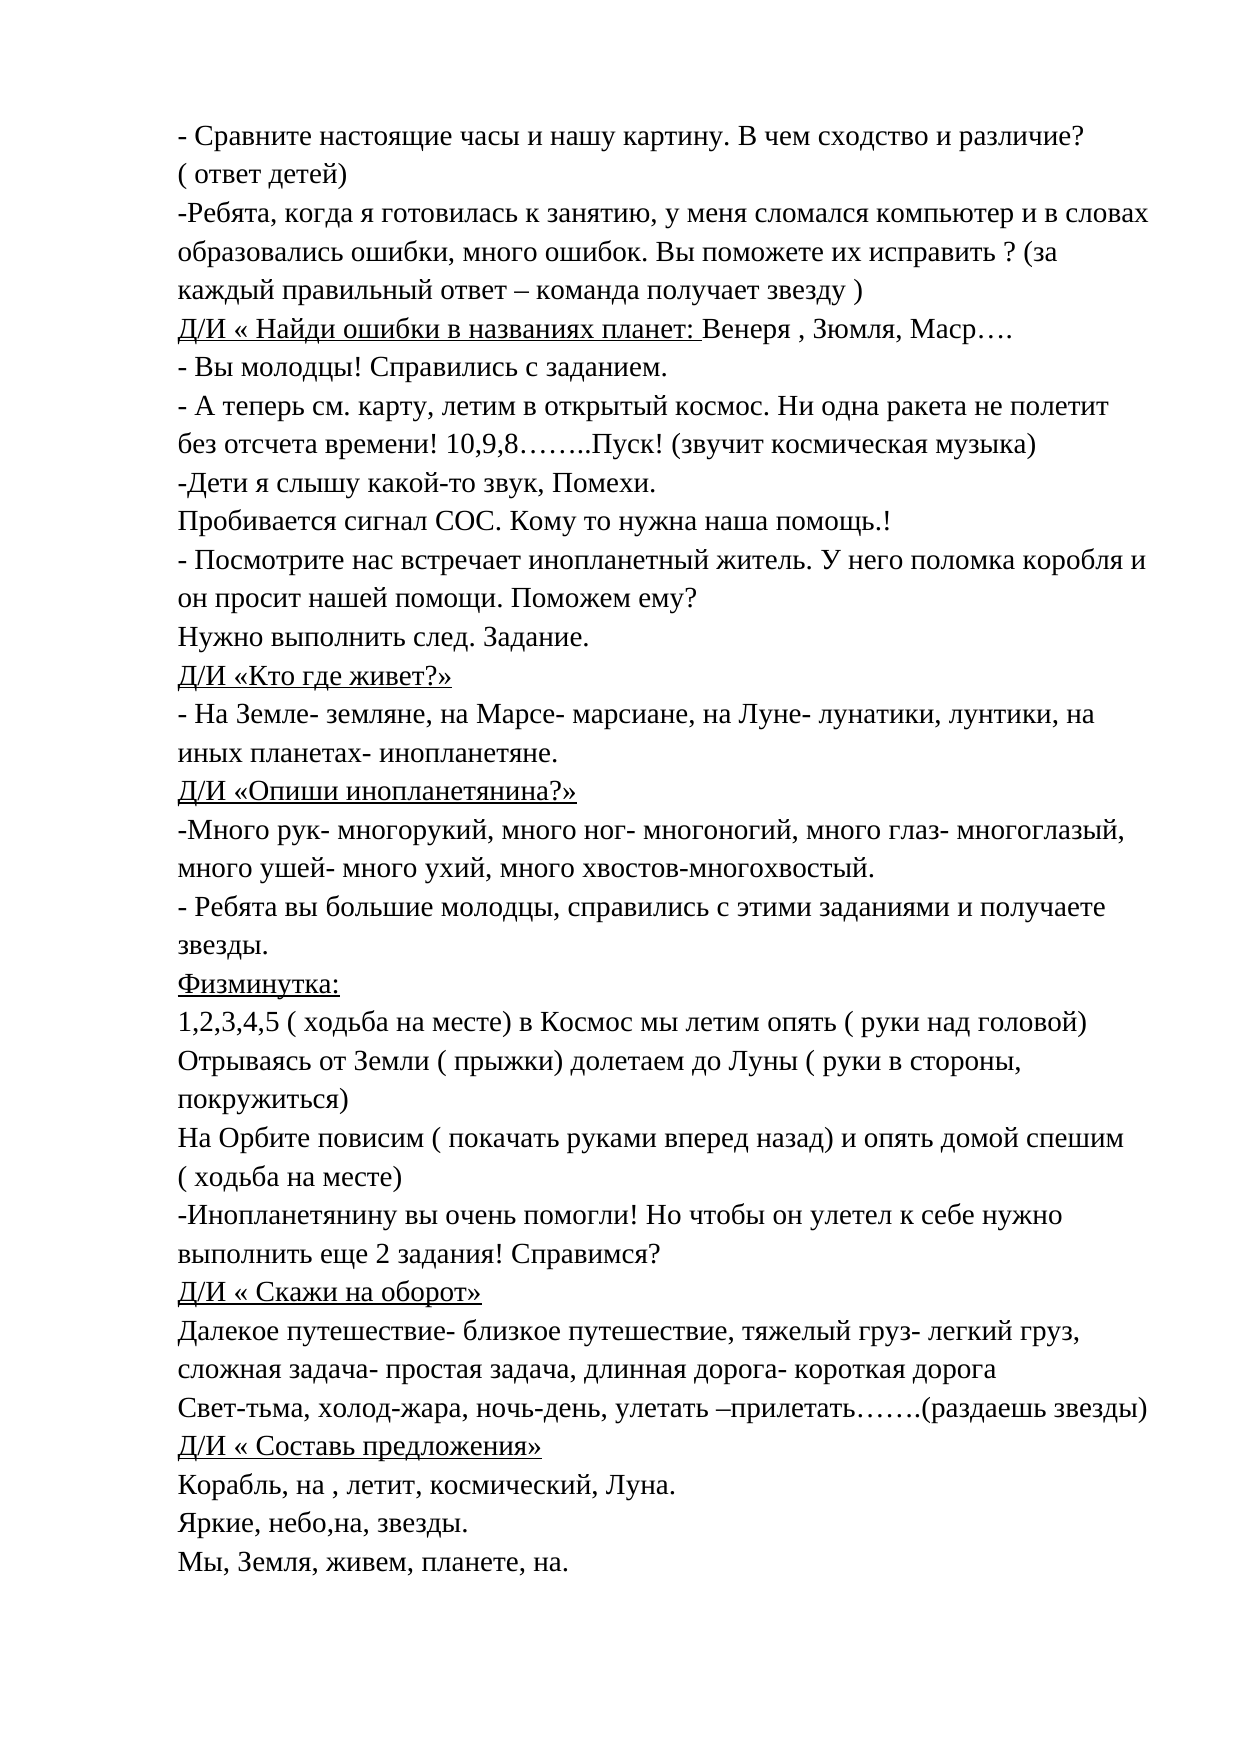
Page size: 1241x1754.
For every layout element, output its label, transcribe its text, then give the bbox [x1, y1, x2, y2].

text Яркие, небо,на, звезды. [177, 1506, 1152, 1539]
text -Много рук- многорукий, много ног- многоногий, много глаз- многоглазый, много ушей- много ухий, много хвостов-многохвостый. [177, 812, 1152, 884]
text -Дети я слышу какой-то звук, Помехи. [177, 465, 1152, 498]
text Далекое путешествие- близкое путешествие, тяжелый груз- легкий груз, сложная задача- простая задача, длинная дорога- короткая дорога [177, 1313, 1152, 1385]
text - Сравните настоящие часы и нашу картину. В чем сходство и различие? ( ответ детей) [177, 118, 1152, 190]
text -Инопланетянину вы очень помогли! Но чтобы он улетел к себе нужно выполнить еще 2 задания! Справимся? [177, 1197, 1152, 1269]
text -Ребята, когда я готовилась к занятию, у меня сломался компьютер и в словах образовались ошибки, много ошибок. Вы поможете их исправить ? (за каждый правильный ответ – команда получает звезду ) [177, 195, 1152, 306]
text Д/И « Найди ошибки в названиях планет: Венеря , Зюмля, Маср…. [177, 311, 1152, 344]
text - На Земле- земляне, на Марсе- марсиане, на Луне- лунатики, лунтики, на иных планетах- инопланетяне. [177, 696, 1152, 768]
text - А теперь см. карту, летим в открытый космос. Ни одна ракета не полетит без отсчета времени! 10,9,8……..Пуск! (звучит космическая музыка) [177, 388, 1152, 460]
text - Вы молодцы! Справились с заданием. [177, 349, 1152, 383]
text Пробивается сигнал СОС. Кому то нужна наша помощь.! [177, 503, 1152, 537]
text Д/И «Кто где живет?» [177, 658, 1152, 691]
text Д/И «Опиши инопланетянина?» [177, 773, 1152, 807]
text Физминутка: [177, 966, 1152, 999]
text Отрываясь от Земли ( прыжки) долетаем до Луны ( руки в стороны, покружиться) [177, 1043, 1152, 1115]
text - Ребята вы большие молодцы, справились с этими заданиями и получаете звезды. [177, 889, 1152, 961]
text Корабль, на , летит, космический, Луна. [177, 1467, 1152, 1501]
text 1,2,3,4,5 ( ходьба на месте) в Космос мы летим опять ( руки над головой) [177, 1004, 1152, 1038]
text Свет-тьма, холод-жара, ночь-день, улетать –прилетать…….(раздаешь звезды) [177, 1390, 1152, 1423]
text - Посмотрите нас встречает инопланетный житель. У него поломка коробля и он просит нашей помощи. Поможем ему? [177, 542, 1152, 614]
text Д/И « Скажи на оборот» [177, 1274, 1152, 1308]
text Мы, Земля, живем, планете, на. [177, 1544, 1152, 1578]
text Нужно выполнить след. Задание. [177, 619, 1152, 653]
text Д/И « Составь предложения» [177, 1428, 1152, 1462]
text На Орбите повисим ( покачать руками вперед назад) и опять домой спешим ( ходьба на месте) [177, 1120, 1152, 1192]
